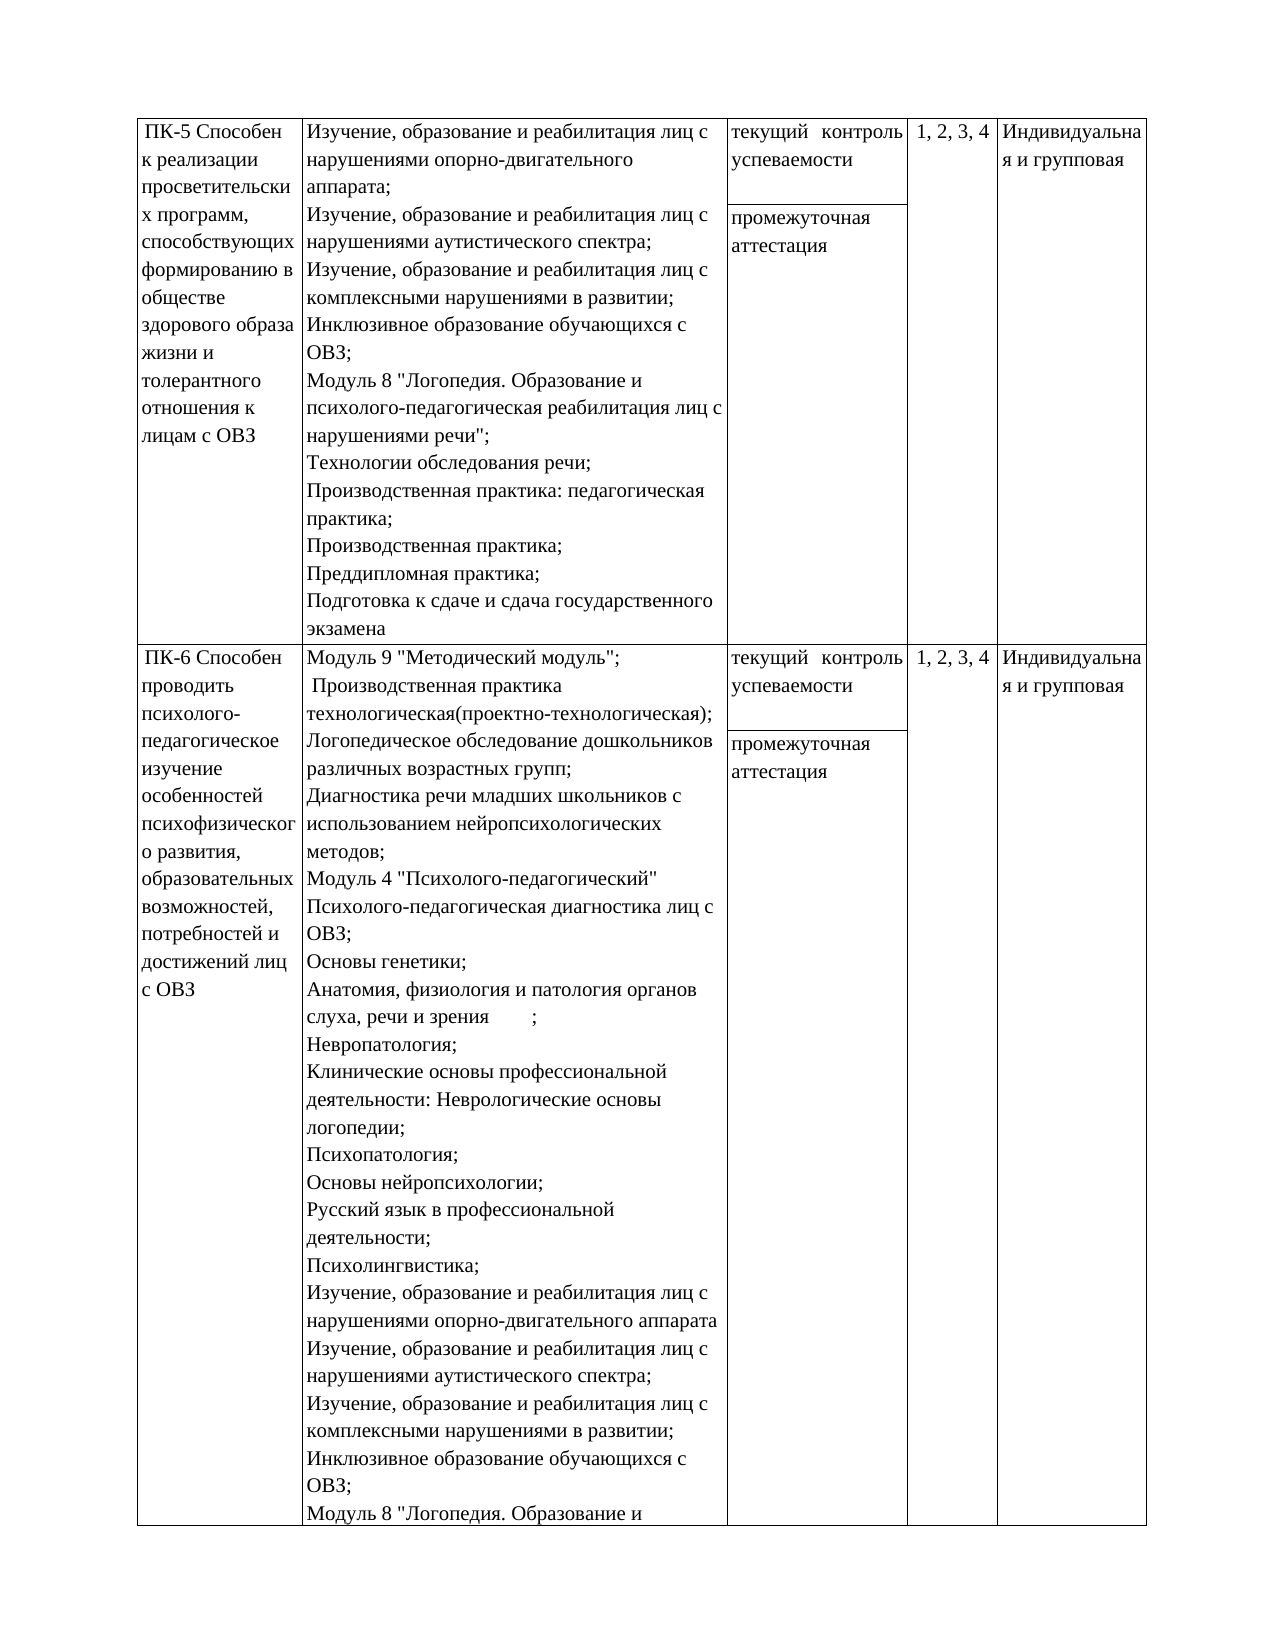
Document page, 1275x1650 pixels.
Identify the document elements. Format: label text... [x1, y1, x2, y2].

table_cell Модуль 9 "Методический модуль"; Производственная практика технологическая(проектно-технологическая); Логопедическое обследование дошкольников различных возрастных групп; Диагностика речи младших школьников с использованием нейропсихологических методов; Модуль 4 "Психолого-педагогический" Психолого-педагогическая диагностика лиц с ОВЗ; Основы генетики; Анатомия, физиология и патология органов слуха, речи и зрения ; Невропатология; Клинические основы профессиональной деятельности: Неврологические основы логопедии; Психопатология; Основы нейропсихологии; Русский язык в профессиональной деятельности; Психолингвистика; Изучение, образование и реабилитация лиц с нарушениями опорно-двигательного аппарата Изучение, образование и реабилитация лиц с нарушениями аутистического спектра; Изучение, образование и реабилитация лиц с комплексными нарушениями в развитии; Инклюзивное образование обучающихся с ОВЗ; Модуль 8 "Логопедия. Образование и психолого-педагогическая реабилиация лиц с нарушениями речи"; Функционалный базис речи; Онтогенез речевой деятельности; Технологии обследования речи; Дислалия; Дизартрия; Нарушения голоса. Ринолалия; Алалия. Афазия; Нарушения письма и чтения; Заикание; Фонетико-фонематическое недоразвитие; Общее недоразвитие речи; Логопсихология; Производственная практика: педагогическая практика; Производственная практика; Преддипломная практика; Выполнение и защита выпускной квалификационной работы [303, 645, 727, 1525]
table_cell 1, 2, 3, 4 [908, 645, 997, 1525]
table_cell Индивидуальная и групповая [998, 645, 1146, 1525]
table_cell ПК-5 Способен к реализации просветительских программ, способствующих формированию в обществе здорового образа жизни и толерантного отношения к лицам с ОВЗ [138, 119, 302, 644]
table_cell ПК-6 Способен проводить психолого-педагогическое изучение особенностей психофизического развития, образовательных возможностей, потребностей и достижений лиц с ОВЗ [138, 645, 302, 1525]
table_cell 1, 2, 3, 4 [908, 119, 997, 644]
table_cell Изучение, образование и реабилитация лиц с нарушениями опорно-двигательного аппарата; Изучение, образование и реабилитация лиц с нарушениями аутистического спектра; Изучение, образование и реабилитация лиц с комплексными нарушениями в развитии; Инклюзивное образование обучающихся с ОВЗ; Модуль 8 "Логопедия. Образование и психолого-педагогическая реабилитация лиц с нарушениями речи"; Технологии обследования речи; Производственная практика: педагогическая практика; Производственная практика; Преддипломная практика; Подготовка к сдаче и сдача государственного экзамена [303, 119, 727, 644]
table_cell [728, 731, 907, 1525]
table_cell промежуточная аттестация [728, 205, 907, 644]
table_cell текущий контроль успеваемости [728, 119, 907, 204]
table_cell текущий контроль успеваемости [728, 645, 907, 730]
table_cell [998, 119, 1146, 644]
